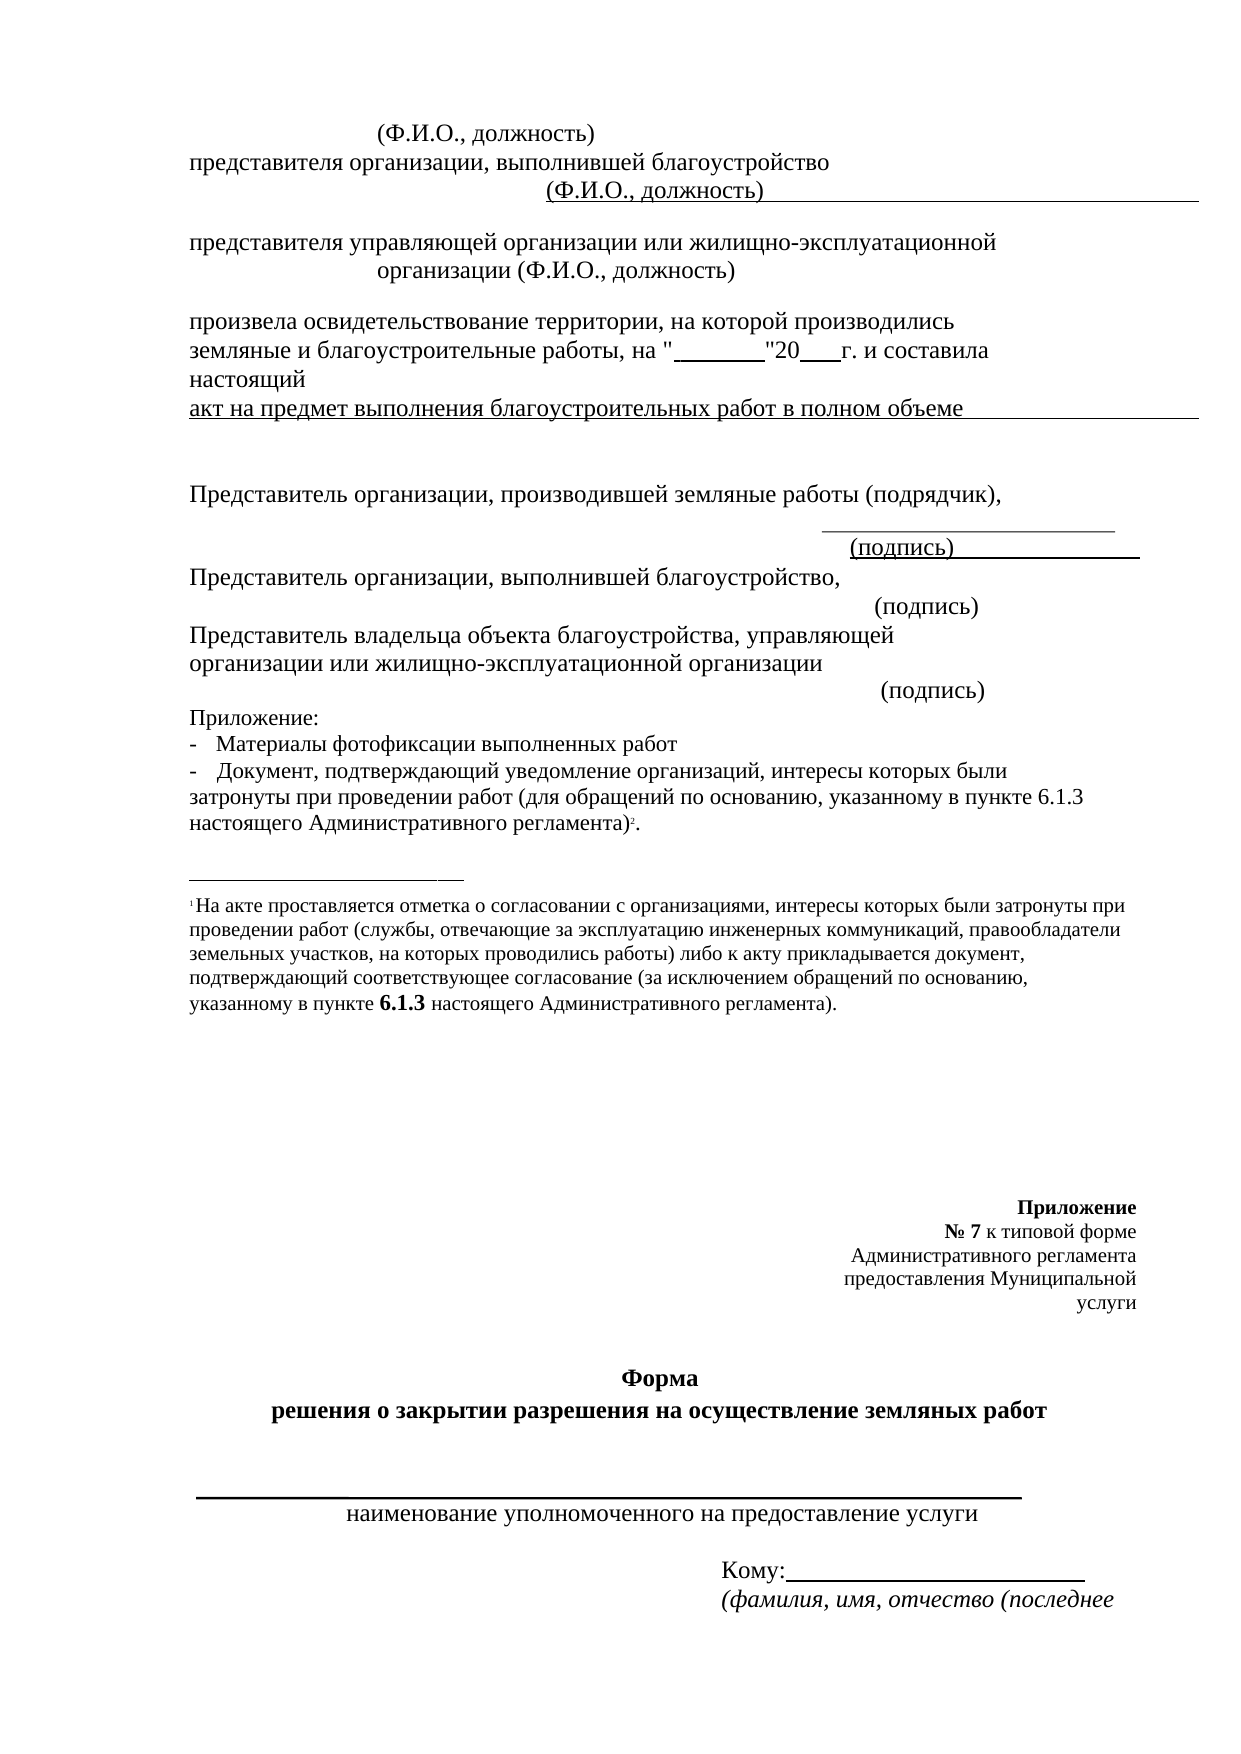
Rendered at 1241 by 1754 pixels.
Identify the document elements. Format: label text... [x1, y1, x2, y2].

text произвела освидетельствование территории, на которой производились земляные и благоустроительные работы, на " "20 г. и составила настоящий [189, 306, 1024, 393]
text (подпись) [880, 677, 1152, 704]
text представителя организации, выполнившей благоустройство [189, 147, 1152, 176]
text решения о закрытии разрешения на осуществление земляных работ [182, 1396, 1136, 1424]
text Представитель организации, выполнившей благоустройство, [189, 562, 1152, 591]
list Материалы фотофиксации выполненных работ [189, 730, 1152, 757]
text (Ф.И.О., должность) [546, 176, 1152, 201]
text Приложение № 7 к типовой форме Административного регламента предоставления Муниципальной услуги [791, 1196, 1136, 1314]
text наименование уполномоченного на предоставление услуги [256, 1493, 1069, 1527]
text 1 На акте проставляется отметка о согласовании с организациями, интересы которых были затронуты при проведении работ (службы, отвечающие за эксплуатацию инженерных коммуникаций, правообладатели земельных участков, на которых проводились работы) либо к акту прикладывается документ, подтверждающий соответствующее согласование (за исключением обращений по основанию, указанному в пункте 6.1.3 настоящего Административного регламента). [189, 893, 1132, 1016]
text представителя управляющей организации или жилищно-эксплуатационной организации (Ф.И.О., должность) [189, 228, 1079, 284]
text (подпись) [177, 527, 1139, 561]
text Приложение: [189, 704, 1152, 730]
text Представитель владельца объекта благоустройства, управляющей организации или жилищно-эксплуатационной организации [189, 620, 1022, 677]
text Представитель организации, производившей земляные работы (подрядчик), [189, 479, 1152, 508]
list Документ, подтверждающий уведомление организаций, интересы которых были затронуты при проведении работ (для обращений по основанию, указанному в пункте 6.1.3 настоящего Административного регламента)2. [189, 757, 1098, 836]
text (Ф.И.О., должность) [377, 118, 1152, 147]
text Форма [183, 1363, 1136, 1391]
text (подпись) [874, 591, 1152, 620]
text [721, 1555, 1127, 1613]
text акт на предмет выполнения благоустроительных работ в полном объеме [189, 393, 1152, 418]
